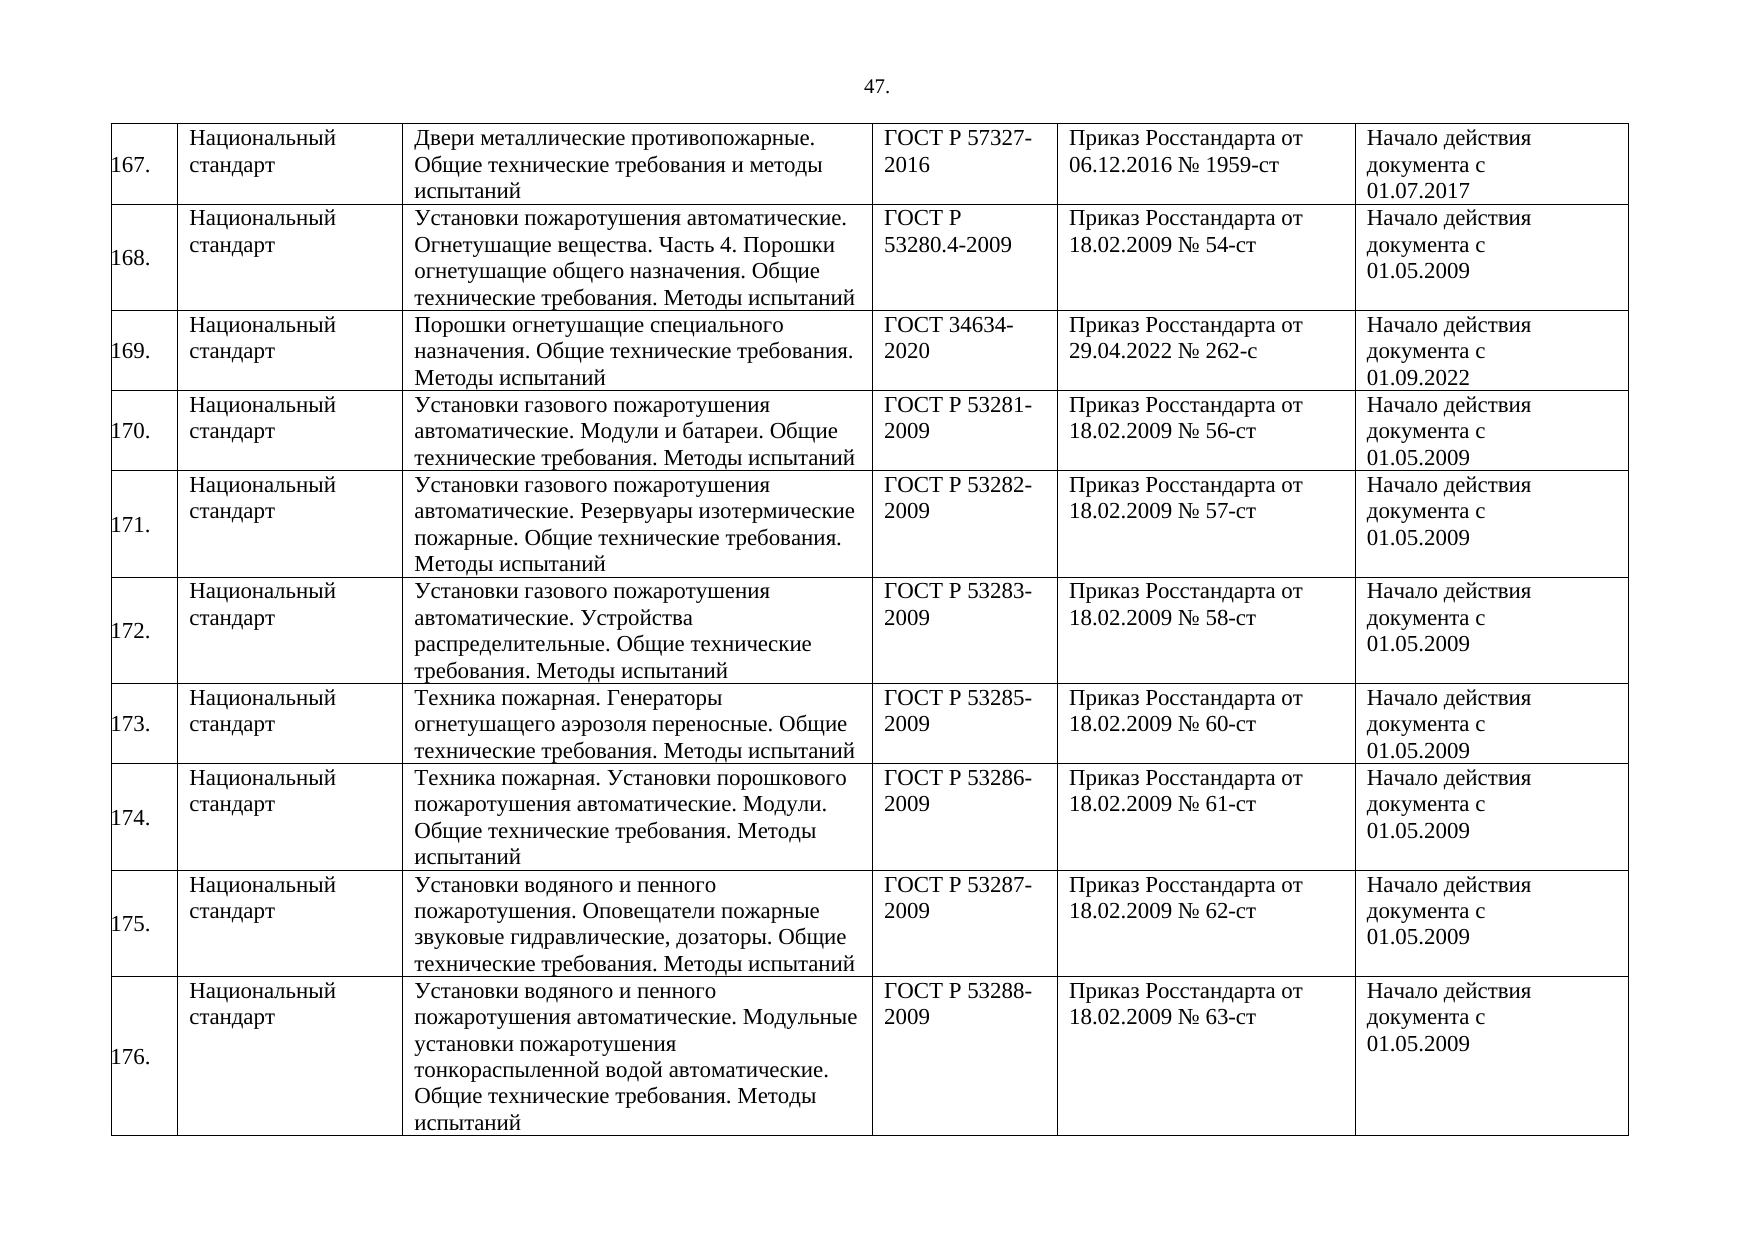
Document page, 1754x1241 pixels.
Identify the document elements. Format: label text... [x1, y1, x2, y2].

table_cell Приказ Росстандарта от 18.02.2009 № 62-ст [1058, 871, 1355, 976]
table_cell Двери металлические противопожарные. Общие технические требования и методы испытаний [403, 124, 872, 203]
table_cell Установки пожаротушения автоматические. Огнетушащие вещества. Часть 4. Порошки огнетушащие общего назначения. Общие технические требования. Методы испытаний [403, 205, 872, 310]
table_cell [112, 871, 177, 976]
table_cell Национальный стандарт [178, 311, 402, 390]
table_cell Национальный стандарт [178, 391, 402, 470]
table_cell Порошки огнетушащие специального назначения. Общие технические требования. Методы испытаний [403, 311, 872, 390]
table_cell Начало действия документа с 01.07.2017 [1356, 124, 1628, 203]
table_cell Начало действия документа с 01.09.2022 [1356, 311, 1628, 390]
table_cell ГОСТ Р 53286-2009 [873, 764, 1057, 869]
table_cell Национальный стандарт [178, 764, 402, 869]
table_cell ГОСТ Р 53283-2009 [873, 578, 1057, 683]
table_cell Начало действия документа с 01.05.2009 [1356, 764, 1628, 869]
table_cell [112, 471, 177, 577]
table_cell ГОСТ Р 53281-2009 [873, 391, 1057, 470]
table_cell Техника пожарная. Установки порошкового пожаротушения автоматические. Модули. Общие технические требования. Методы испытаний [403, 764, 872, 869]
table_cell [112, 205, 177, 310]
table_cell Установки газового пожаротушения автоматические. Модули и батареи. Общие технические требования. Методы испытаний [403, 391, 872, 470]
table_cell Приказ Росстандарта от 18.02.2009 № 63-ст [1058, 977, 1355, 1135]
table_cell Национальный стандарт [178, 871, 402, 976]
table_cell Установки газового пожаротушения автоматические. Резервуары изотермические пожарные. Общие технические требования. Методы испытаний [403, 471, 872, 577]
table_cell ГОСТ Р 53287-2009 [873, 871, 1057, 976]
table_cell [112, 311, 177, 390]
table_cell Начало действия документа с 01.05.2009 [1356, 471, 1628, 577]
table_cell Приказ Росстандарта от 29.04.2022 № 262-с [1058, 311, 1355, 390]
table_cell [112, 684, 177, 763]
table_cell Приказ Росстандарта от 06.12.2016 № 1959-ст [1058, 124, 1355, 203]
table_cell Установки водяного и пенного пожаротушения автоматические. Модульные установки пожаротушения тонкораспыленной водой автоматические. Общие технические требования. Методы испытаний [403, 977, 872, 1135]
table_cell [112, 764, 177, 869]
table_cell [112, 124, 177, 203]
table_cell [112, 977, 177, 1135]
table_cell ГОСТ Р 57327-2016 [873, 124, 1057, 203]
table_cell [112, 391, 177, 470]
table_cell Начало действия документа с 01.05.2009 [1356, 205, 1628, 310]
table_cell ГОСТ 34634-2020 [873, 311, 1057, 390]
table_cell Национальный стандарт [178, 205, 402, 310]
table_cell Установки водяного и пенного пожаротушения. Оповещатели пожарные звуковые гидравлические, дозаторы. Общие технические требования. Методы испытаний [403, 871, 872, 976]
table_cell ГОСТ Р 53282-2009 [873, 471, 1057, 577]
table_cell Национальный стандарт [178, 684, 402, 763]
table_cell Начало действия документа с 01.05.2009 [1356, 391, 1628, 470]
table_cell Приказ Росстандарта от 18.02.2009 № 60-ст [1058, 684, 1355, 763]
table_cell Приказ Росстандарта от 18.02.2009 № 54-ст [1058, 205, 1355, 310]
table_cell Приказ Росстандарта от 18.02.2009 № 61-ст [1058, 764, 1355, 869]
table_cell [178, 977, 402, 1135]
table_cell Установки газового пожаротушения автоматические. Устройства распределительные. Общие технические требования. Методы испытаний [403, 578, 872, 683]
table_cell Приказ Росстандарта от 18.02.2009 № 57-ст [1058, 471, 1355, 577]
table_cell Техника пожарная. Генераторы огнетушащего аэрозоля переносные. Общие технические требования. Методы испытаний [403, 684, 872, 763]
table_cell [1356, 977, 1628, 1135]
table_cell Начало действия документа с 01.05.2009 [1356, 871, 1628, 976]
table_cell [112, 578, 177, 683]
table_cell ГОСТ Р 53285-2009 [873, 684, 1057, 763]
table_cell Начало действия документа с 01.05.2009 [1356, 684, 1628, 763]
table_cell Национальный стандарт [178, 471, 402, 577]
table_cell ГОСТ Р 53288-2009 [873, 977, 1057, 1135]
table_cell ГОСТ Р 53280.4-2009 [873, 205, 1057, 310]
table_cell Начало действия документа с 01.05.2009 [1356, 578, 1628, 683]
table_cell Национальный стандарт [178, 578, 402, 683]
table_cell Приказ Росстандарта от 18.02.2009 № 56-ст [1058, 391, 1355, 470]
table_cell Приказ Росстандарта от 18.02.2009 № 58-ст [1058, 578, 1355, 683]
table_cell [178, 124, 402, 203]
